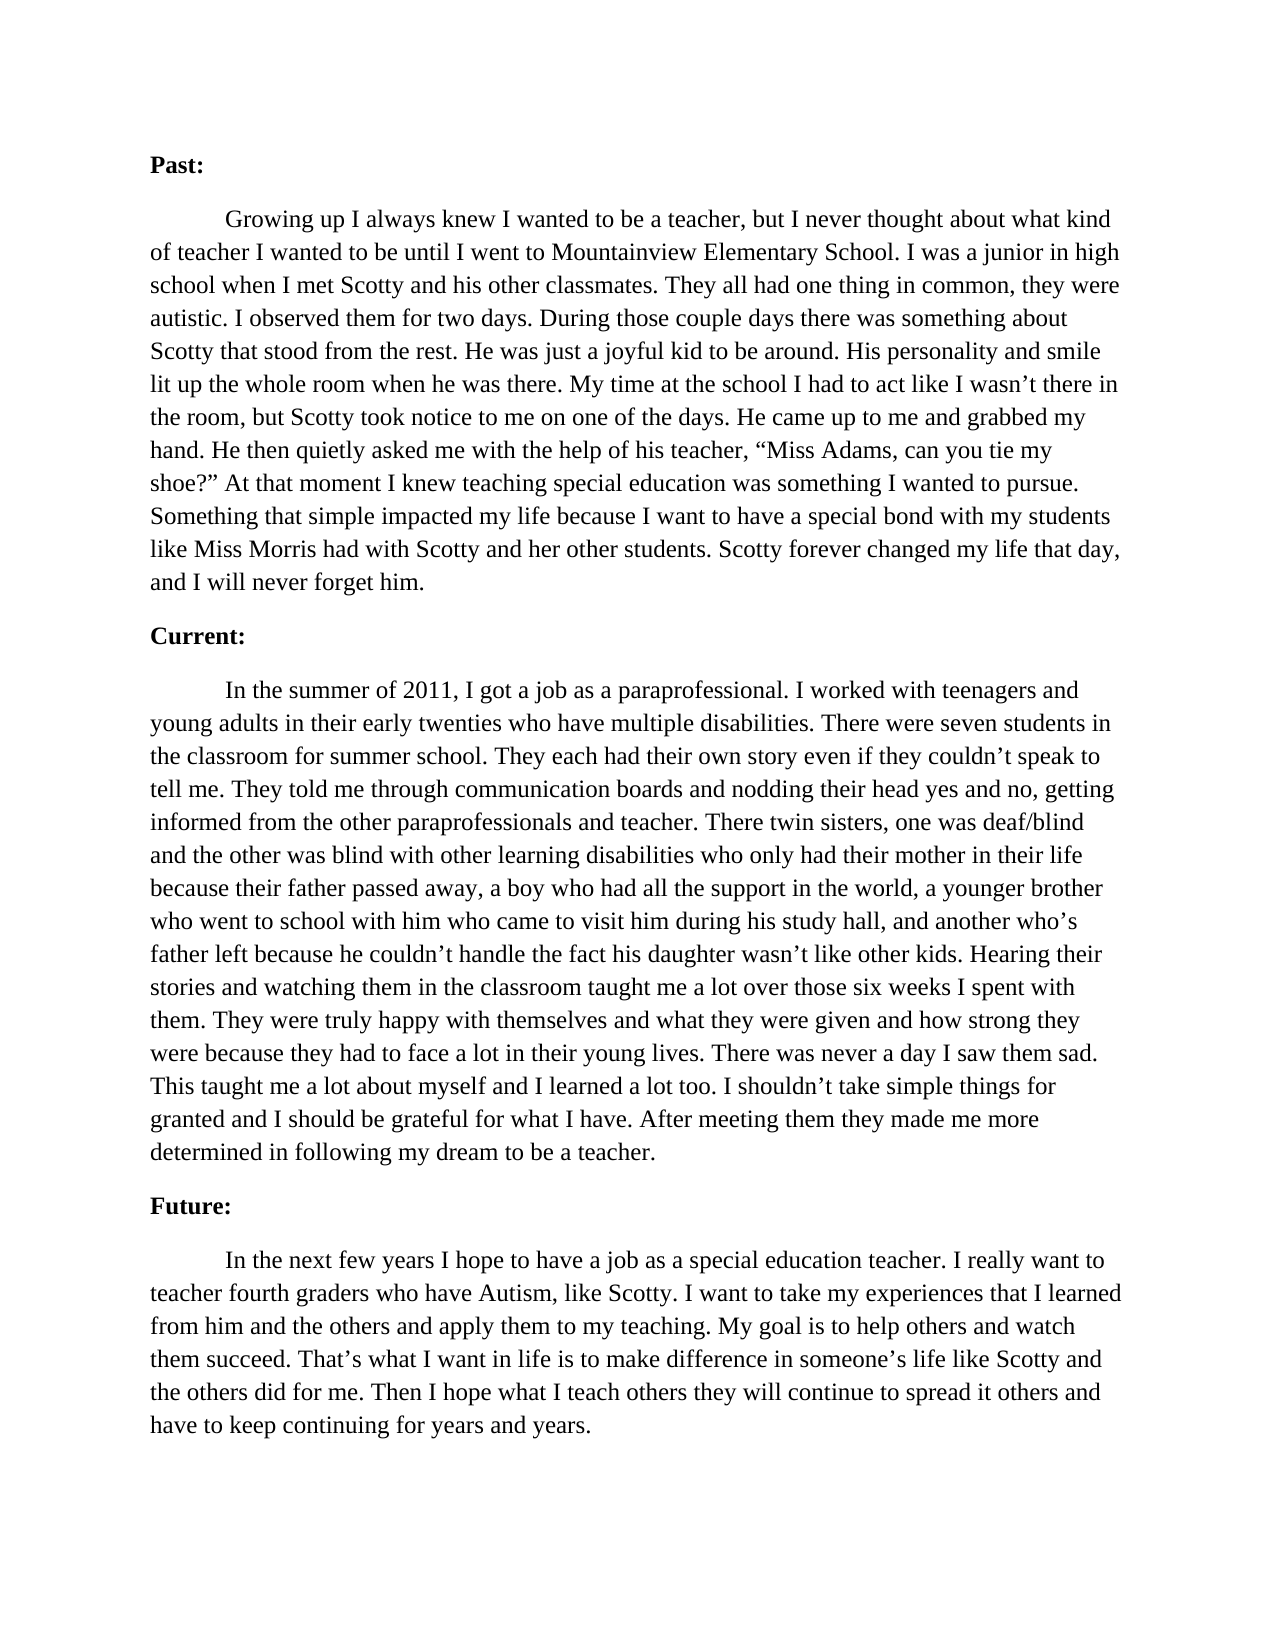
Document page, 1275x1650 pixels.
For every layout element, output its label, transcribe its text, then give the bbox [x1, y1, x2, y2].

text In the summer of 2011, I got a job as a paraprofessional. I worked with teenagers and young adults in their early twenties who have multiple disabilities. There were seven students in the classroom for summer school. They each had their own story even if they couldn’t speak to tell me. They told me through communication boards and nodding their head yes and no, getting informed from the other paraprofessionals and teacher. There twin sisters, one was deaf/blind and the other was blind with other learning disabilities who only had their mother in their life because their father passed away, a boy who had all the support in the world, a younger brother who went to school with him who came to visit him during his study hall, and another who’s father left because he couldn’t handle the fact his daughter wasn’t like other kids. Hearing their stories and watching them in the classroom taught me a lot over those six weeks I spent with them. They were truly happy with themselves and what they were given and how strong they were because they had to face a lot in their young lives. There was never a day I saw them sad. This taught me a lot about myself and I learned a lot too. I shouldn’t take simple things for granted and I should be grateful for what I have. After meeting them they made me more determined in following my dream to be a teacher. [150, 675, 1125, 1166]
text Growing up I always knew I wanted to be a teacher, but I never thought about what kind of teacher I wanted to be until I went to Mountainview Elementary School. I was a junior in high school when I met Scotty and his other classmates. They all had one thing in common, they were autistic. I observed them for two days. During those couple days there was something about Scotty that stood from the rest. He was just a joyful kid to be around. His personality and smile lit up the whole room when he was there. My time at the school I had to act like I wasn’t there in the room, but Scotty took notice to me on one of the days. He came up to me and grabbed my hand. He then quietly asked me with the help of his teacher, “Miss Adams, can you tie my shoe?” At that moment I knew teaching special education was something I wanted to pursue. Something that simple impacted my life because I want to have a special bond with my students like Miss Morris had with Scotty and her other students. Scotty forever changed my life that day, and I will never forget him. [150, 204, 1125, 596]
text Past: [150, 150, 1125, 179]
text Current: [150, 621, 1125, 650]
text In the next few years I hope to have a job as a special education teacher. I really want to teacher fourth graders who have Autism, like Scotty. I want to take my experiences that I learned from him and the others and apply them to my teaching. My goal is to help others and watch them succeed. That’s what I want in life is to make difference in someone’s life like Scotty and the others did for me. Then I hope what I teach others they will continue to spread it others and have to keep continuing for years and years. [150, 1245, 1125, 1439]
text Future: [150, 1191, 1125, 1220]
